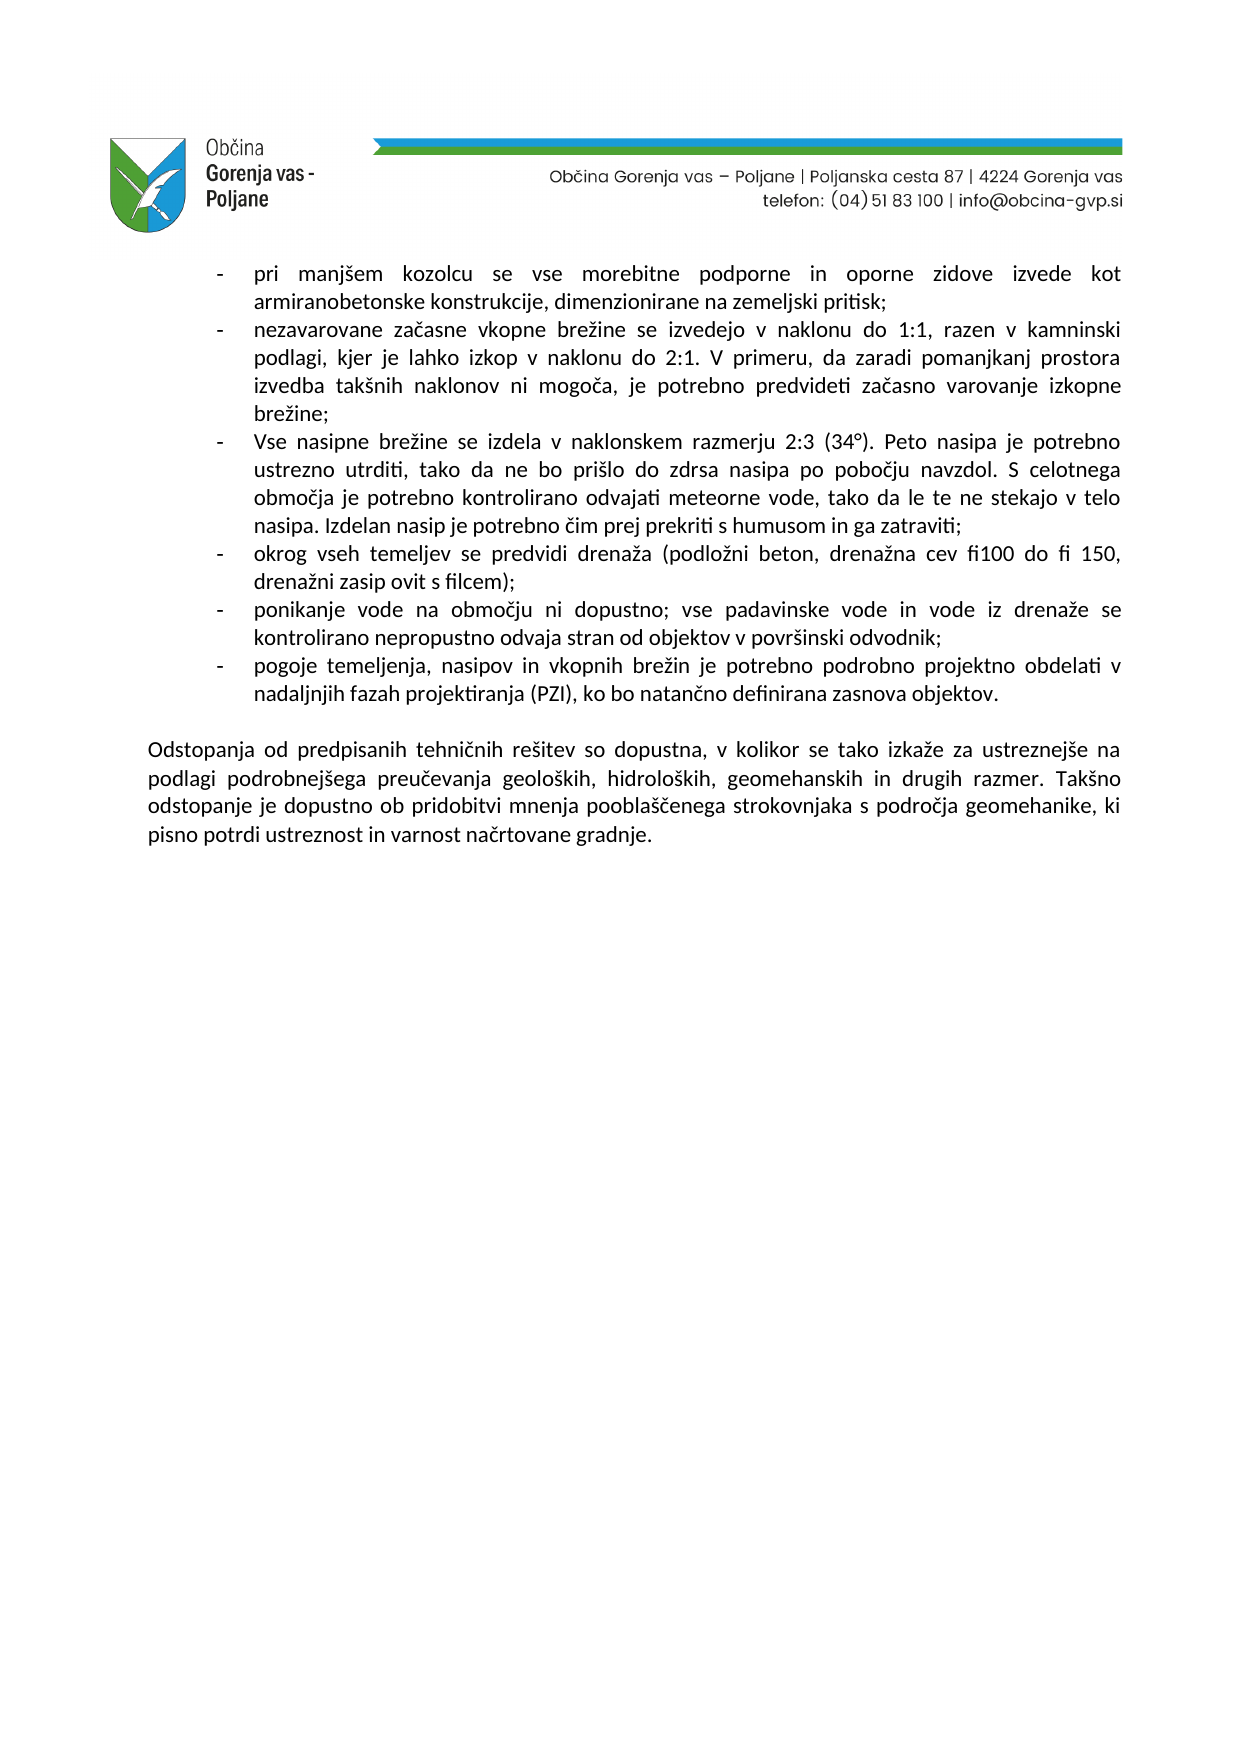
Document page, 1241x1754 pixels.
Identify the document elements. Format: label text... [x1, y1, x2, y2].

picture [88, 73, 1123, 260]
list nezavarovane začasne vkopne brežine se izvedejo v naklonu do 1:1, razen v kamninski podlagi, kjer je lahko izkop v naklonu do 2:1. V primeru, da zaradi pomanjkanj prostora izvedba takšnih naklonov ni mogoča, je potrebno predvideti začasno varovanje izkopne brežine; [216, 315, 1123, 427]
list Vse nasipne brežine se izdela v naklonskem razmerju 2:3 (34°). Peto nasipa je potrebno ustrezno utrditi, tako da ne bo prišlo do zdrsa nasipa po pobočju navzdol. S celotnega območja je potrebno kontrolirano odvajati meteorne vode, tako da le te ne stekajo v telo nasipa. Izdelan nasip je potrebno čim prej prekriti s humusom in ga zatraviti; [216, 427, 1123, 539]
list ponikanje vode na območju ni dopustno; vse padavinske vode in vode iz drenaže se kontrolirano nepropustno odvaja stran od objektov v površinski odvodnik; [216, 596, 1123, 652]
list pri manjšem kozolcu se vse morebitne podporne in oporne zidove izvede kot armiranobetonske konstrukcije, dimenzionirane na zemeljski pritisk; [216, 260, 1123, 315]
list pogoje temeljenja, nasipov in vkopnih brežin je potrebno podrobno projektno obdelati v nadaljnjih fazah projektiranja (PZI), ko bo natančno definirana zasnova objektov. [216, 652, 1123, 708]
text Odstopanja od predpisanih tehničnih rešitev so dopustna, v kolikor se tako izkaže za ustreznejše na podlagi podrobnejšega preučevanja geoloških, hidroloških, geomehanskih in drugih razmer. Takšno odstopanje je dopustno ob pridobitvi mnenja pooblaščenega strokovnjaka s področja geomehanike, ki pisno potrdi ustreznost in varnost načrtovane gradnje. [148, 736, 1123, 848]
list okrog vseh temeljev se predvidi drenaža (podložni beton, drenažna cev fi100 do fi 150, drenažni zasip ovit s filcem); [216, 539, 1123, 596]
